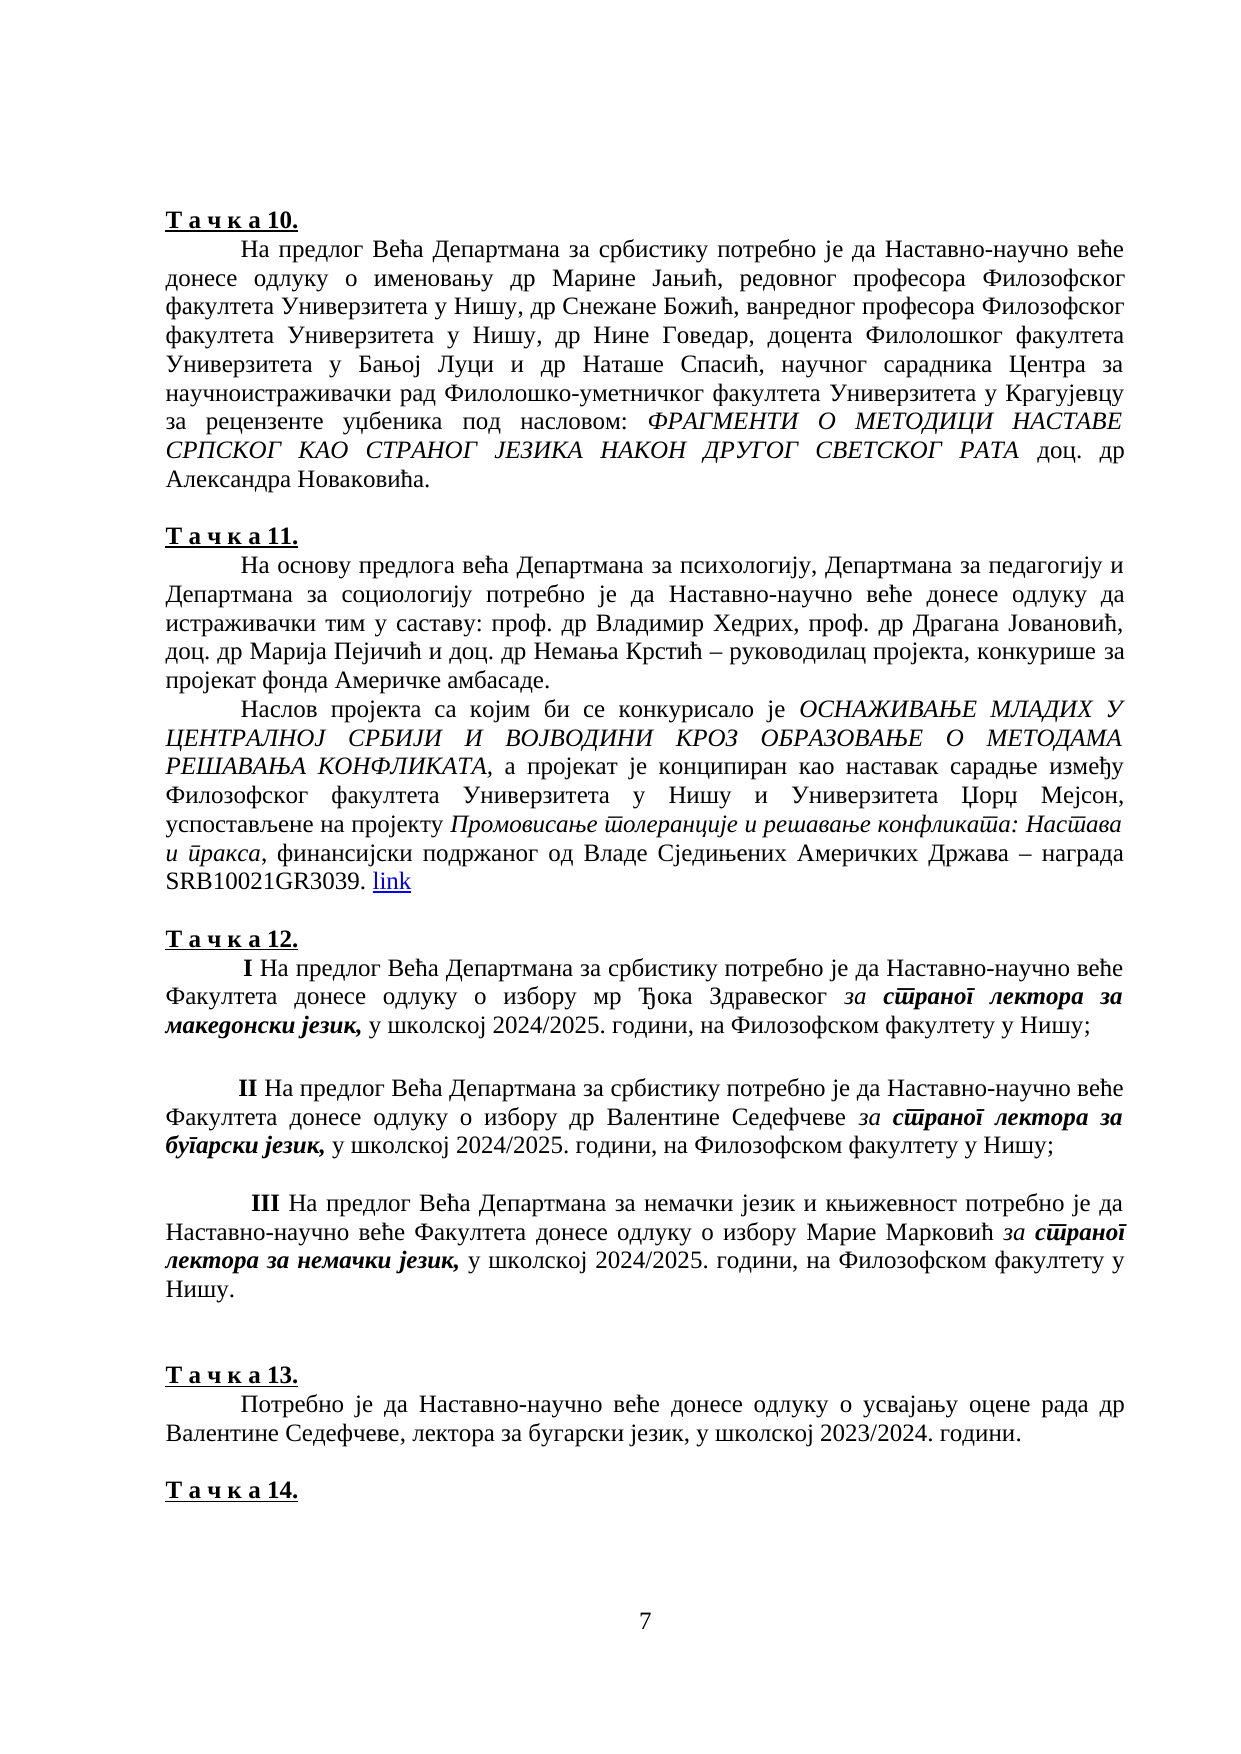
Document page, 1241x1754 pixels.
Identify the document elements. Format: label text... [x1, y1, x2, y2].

text Т а ч к а 13. [165, 1361, 1125, 1389]
text На основу предлога већа Департмана за психологију, Департмана за педагогију и Департмана за социологију потребно је да Наставно-научно веће донесе одлуку да истраживачки тим у саставу: проф. др Владимир Хедрих, проф. др Драгана Јовановић, доц. др Марија Пејичић и доц. др Немања Крстић – руководилац пројекта, конкурише за пројекат фонда Америчке амбасаде. [165, 550, 1125, 694]
text III На предлог Већа Департмана за немачки језик и књижевност потребно је да Наставно-научно веће Факултета донесе одлуку о избору Марие Марковић за страног лектора за немачки језик, у школској 2024/2025. години, на Филозофском факултету у Нишу. [165, 1188, 1125, 1303]
text II На предлог Већа Департмана за србистику потребно је да Наставно-научно веће Факултета донесе одлуку о избору др Валентине Седефчеве за страног лектора за бугарски језик, у школској 2024/2025. години, на Филозофском факултету у Нишу; [165, 1073, 1125, 1159]
text I На предлог Већа Департмана за србистику потребно је да Наставно-научно веће Факултета донесе одлуку о избору мр Ђока Здравеског за страног лектора за македонски језик, у школској 2024/2025. години, на Филозофском факултету у Нишу; [165, 953, 1125, 1039]
text Т а ч к а 12. [165, 924, 1125, 953]
text Потребно је да Наставно-научно веће донесе одлуку о усвајању оцене рада др Валентине Седефчеве, лектора за бугарски језик, у школској 2023/2024. години. [165, 1389, 1125, 1447]
text На предлог Већа Департмана за србистику потребно је да Наставно-научно веће донесе одлуку о именовању др Марине Јањић, редовног професора Филозофског факултета Универзитета у Нишу, др Снежане Божић, ванредног професора Филозофског факултета Универзитета у Нишу, др Нине Говедар, доцента Филолошког факултета Универзитета у Бањој Луци и др Наташе Спасић, научног сарадника Центра за научноистраживачки рад Филолошко-уметничког факултета Универзитета у Крагујевцу за рецензенте уџбеника под насловом: Фрагменти о методици наставе српског као страног језика након Другог светског рата доц. др Александра Новаковића. [165, 234, 1125, 493]
text Наслов пројекта са којим би се конкурисало је Оснаживање младих у централној Србији и Војводини кроз образовање о методама решавања конфликатА, а пројекат је конципиран као наставак сарадње између Филозофског факултета Универзитета у Нишу и Универзитета Џорџ Мејсон, успостављене на пројекту Промовисање толеранције и решавање конфликата: Настава и пракса, финансијски подржаног од Владе Сједињених Америчких Држава – награда SRB10021GR3039. link [165, 694, 1125, 895]
text Т а ч к а 11. [165, 521, 1125, 550]
text Т а ч к а 10. [165, 205, 1125, 234]
text Т а ч к а 14. [165, 1476, 1125, 1504]
